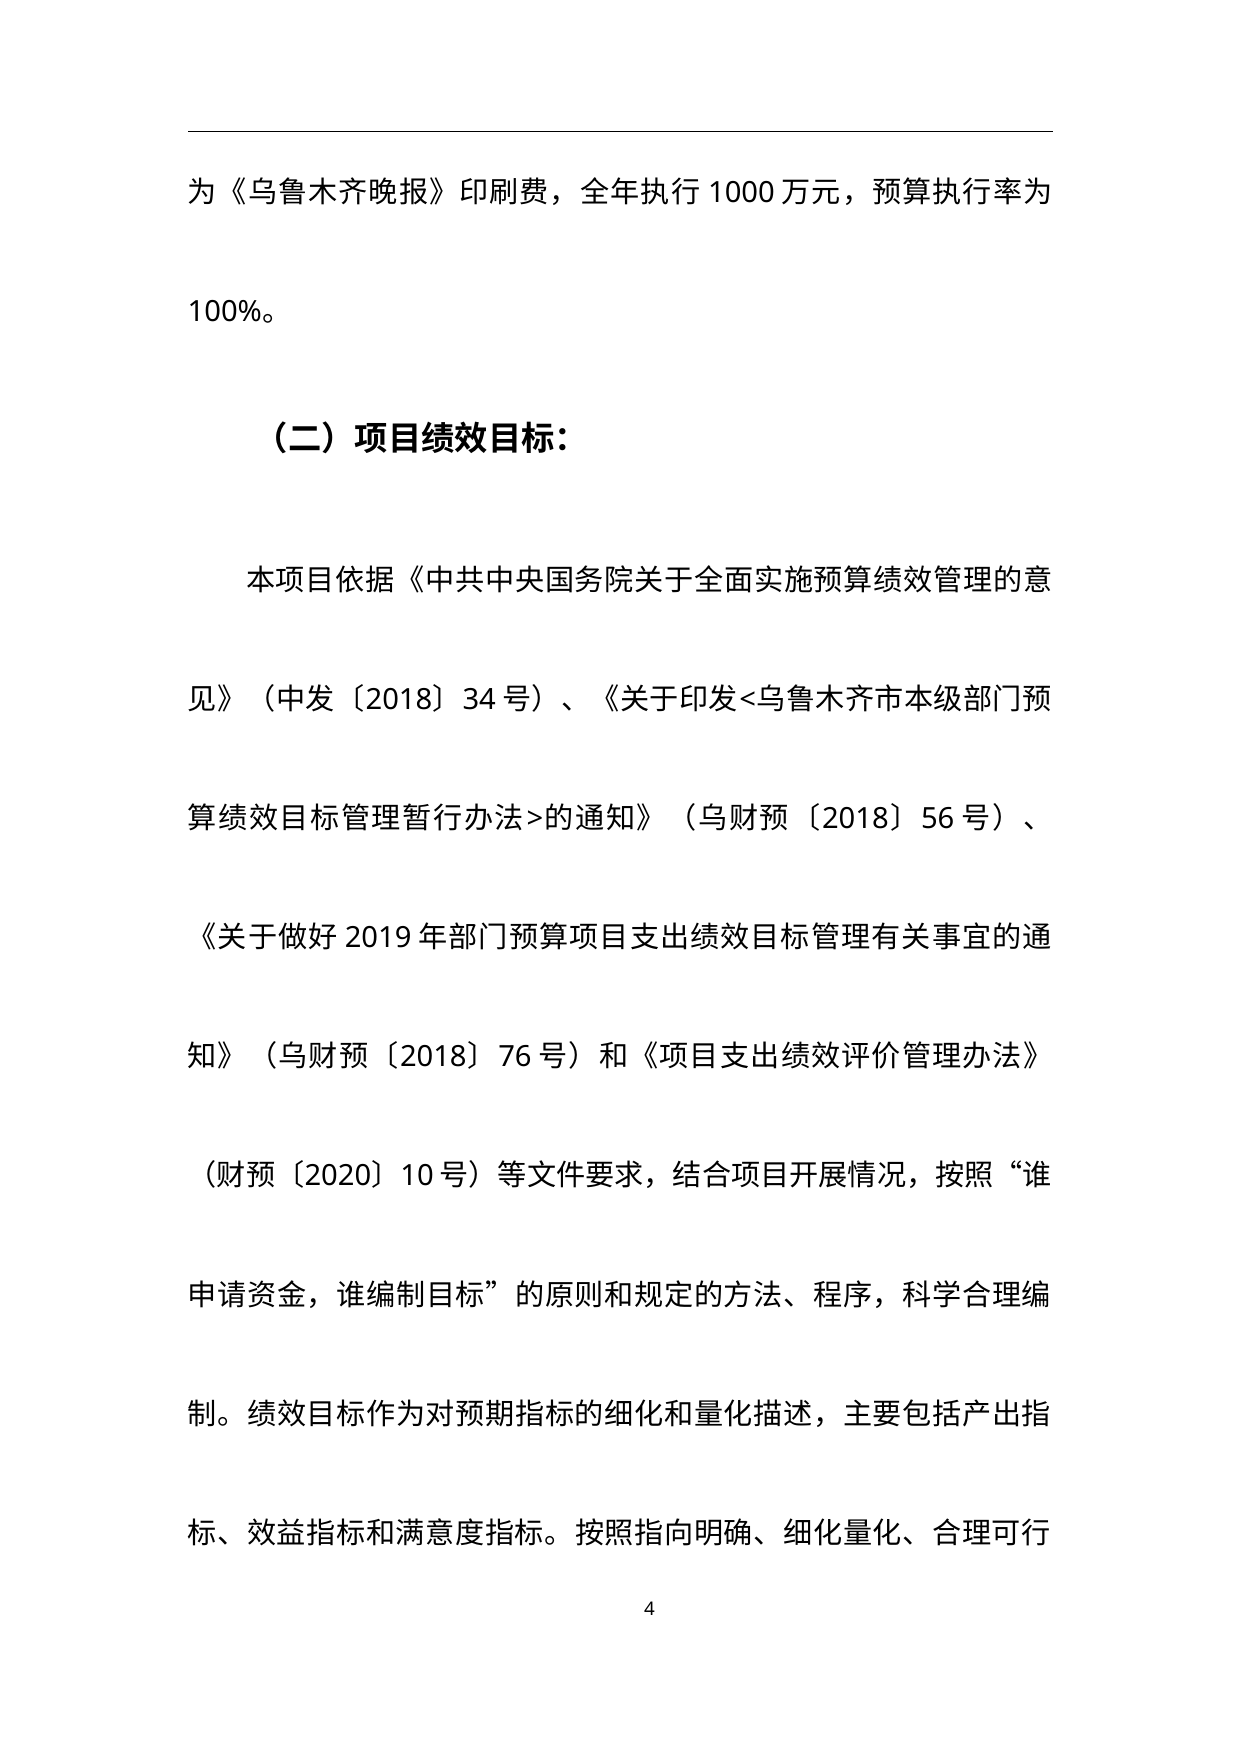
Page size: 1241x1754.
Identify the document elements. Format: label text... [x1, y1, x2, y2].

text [187, 150, 1053, 348]
subtitle （二）项目绩效目标： [187, 397, 1053, 476]
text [187, 538, 1053, 1570]
